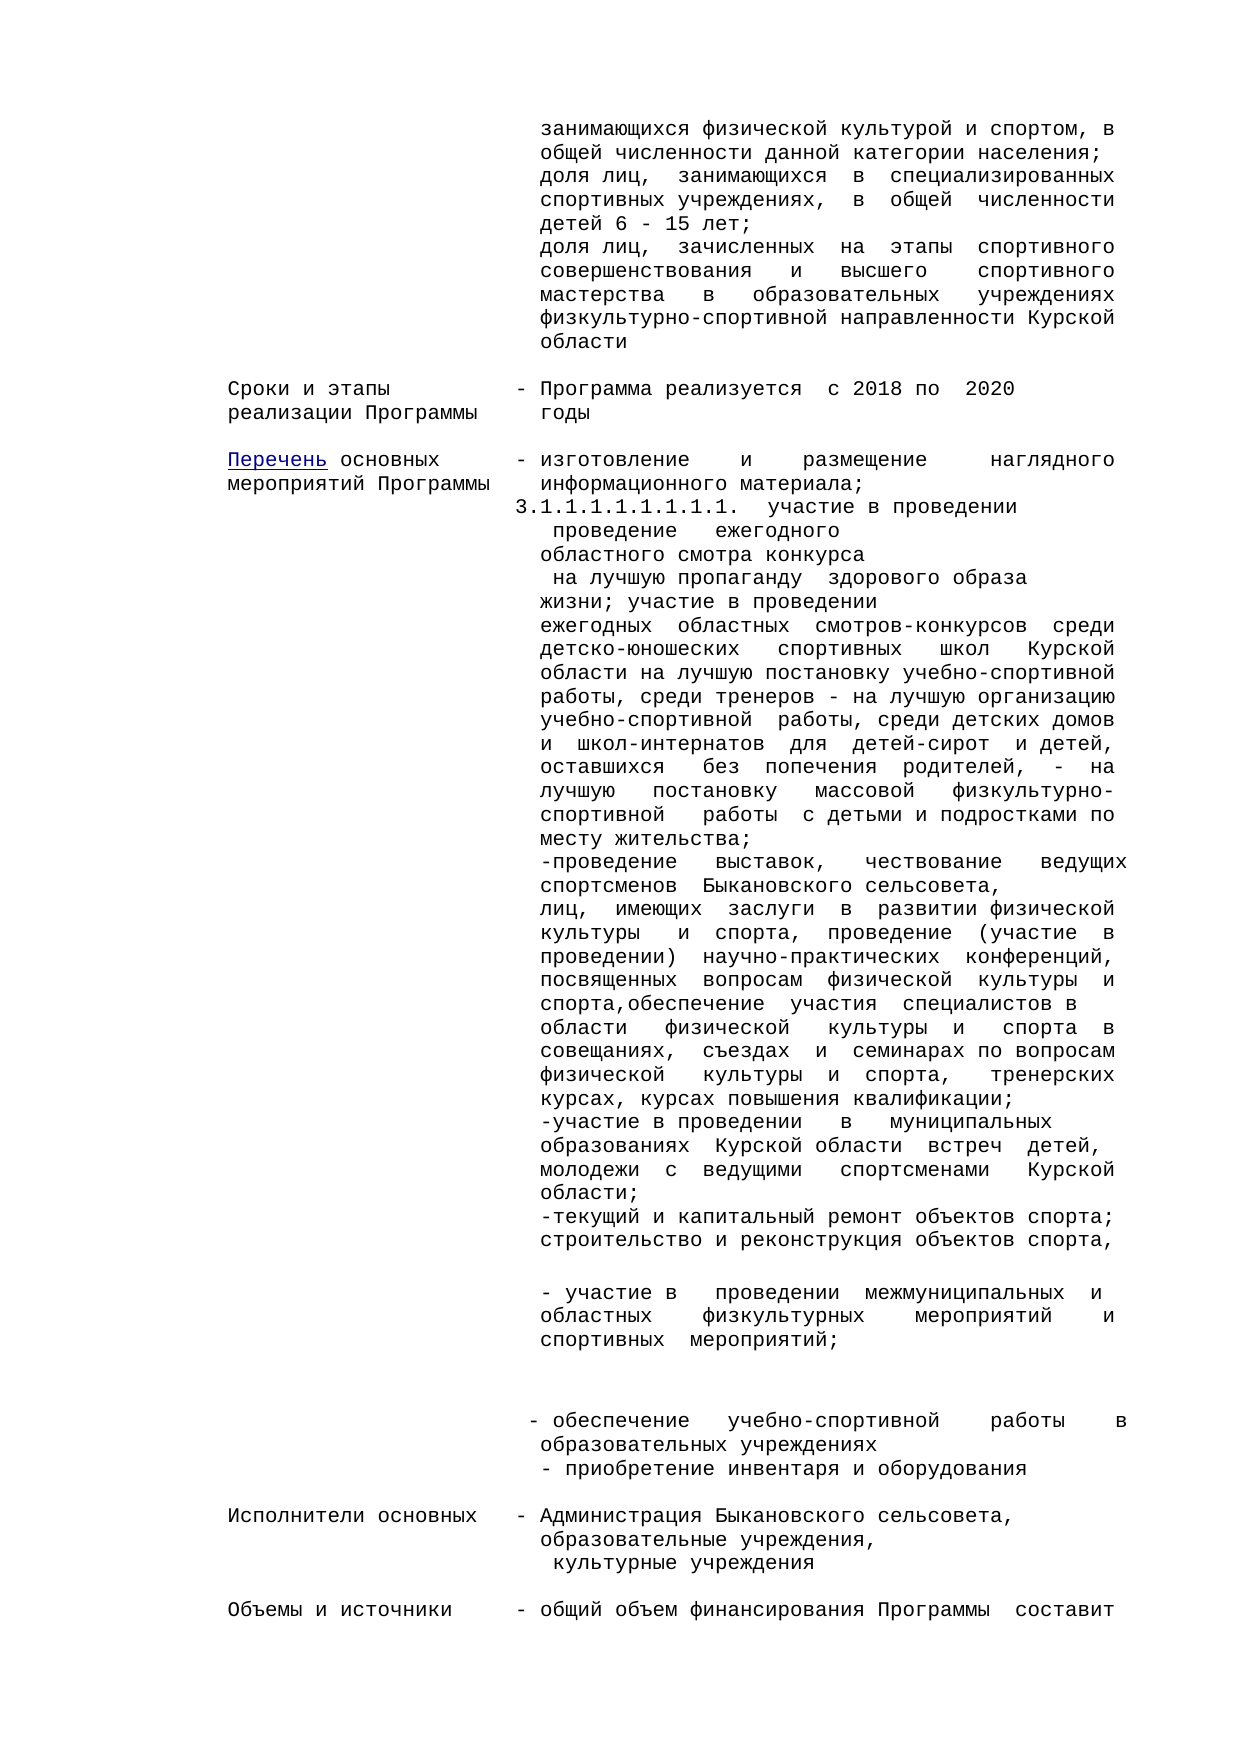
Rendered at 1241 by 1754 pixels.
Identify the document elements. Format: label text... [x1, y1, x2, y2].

text - приобретение инвентаря и оборудования [177, 1458, 1152, 1481]
text реализации Программы годы [177, 402, 1152, 426]
text оставшихся без попечения родителей, - на [177, 757, 1152, 780]
text посвященных вопросам физической культуры и [177, 969, 1152, 993]
text Перечень основных - изготовление и размещение наглядного [177, 449, 1152, 473]
text спортивных мероприятий; [177, 1329, 1152, 1353]
text областного смотра конкурса [177, 544, 1152, 567]
text учебно-спортивной работы, среди детских домов [177, 709, 1152, 733]
text спорта,обеспечение участия специалистов в [177, 993, 1152, 1017]
text культурные учреждения [177, 1552, 1152, 1576]
text Объемы и источники - общий объем финансирования Программы составит [177, 1599, 1152, 1623]
text доля лиц, зачисленных на этапы спортивного [177, 236, 1152, 260]
text спортивных учреждениях, в общей численности [177, 189, 1152, 213]
text доля лиц, занимающихся в специализированных [177, 165, 1152, 189]
text на лучшую пропаганду здорового образа [177, 567, 1152, 591]
text молодежи с ведущими спортсменами Курской [177, 1158, 1152, 1182]
text области; [177, 1182, 1152, 1206]
text Исполнители основных - Администрация Быкановского сельсовета, [177, 1505, 1152, 1528]
text Сроки и этапы - Программа реализуется с 2018 по 2020 [177, 378, 1152, 402]
text детско-юношеских спортивных школ Курской [177, 638, 1152, 662]
text курсах, курсах повышения квалификации; [177, 1088, 1152, 1111]
text месту жительства; [177, 827, 1152, 851]
text области физической культуры и спорта в [177, 1017, 1152, 1040]
text -участие в проведении в муниципальных [177, 1111, 1152, 1135]
text культуры и спорта, проведение (участие в [177, 922, 1152, 946]
text - участие в проведении межмуниципальных и [177, 1282, 1152, 1306]
text лиц, имеющих заслуги в развитии физической [177, 898, 1152, 922]
text спортивной работы с детьми и подростками по [177, 804, 1152, 827]
text образовательные учреждения, [177, 1528, 1152, 1552]
text образовательных учреждениях [177, 1434, 1152, 1458]
text -проведение выставок, чествование ведущих [177, 851, 1152, 875]
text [177, 118, 1152, 142]
text мастерства в образовательных учреждениях [177, 284, 1152, 307]
text лучшую постановку массовой физкультурно- [177, 780, 1152, 804]
text мероприятий Программы информационного материала; [177, 473, 1152, 496]
text области на лучшую постановку учебно-спортивной [177, 662, 1152, 686]
list участие в проведении проведение ежегодного [515, 496, 1152, 544]
text области [177, 331, 1152, 354]
text - обеспечение учебно-спортивной работы в [177, 1410, 1152, 1434]
text образованиях Курской области встреч детей, [177, 1135, 1152, 1158]
text физической культуры и спорта, тренерских [177, 1064, 1152, 1088]
text детей 6 - 15 лет; [177, 213, 1152, 236]
text областных физкультурных мероприятий и [177, 1306, 1152, 1329]
text спортсменов Быкановского сельсовета, [177, 875, 1152, 898]
text строительство и реконструкция объектов спорта, [177, 1229, 1152, 1253]
text работы, среди тренеров - на лучшую организацию [177, 686, 1152, 709]
text проведении) научно-практических конференций, [177, 946, 1152, 969]
text -текущий и капитальный ремонт объектов спорта; [177, 1206, 1152, 1229]
text совещаниях, съездах и семинарах по вопросам [177, 1040, 1152, 1064]
text и школ-интернатов для детей-сирот и детей, [177, 733, 1152, 757]
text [177, 142, 1152, 165]
text ежегодных областных смотров-конкурсов среди [177, 615, 1152, 638]
text жизни; участие в проведении [177, 591, 1152, 615]
text физкультурно-спортивной направленности Курской [177, 307, 1152, 331]
text совершенствования и высшего спортивного [177, 260, 1152, 284]
